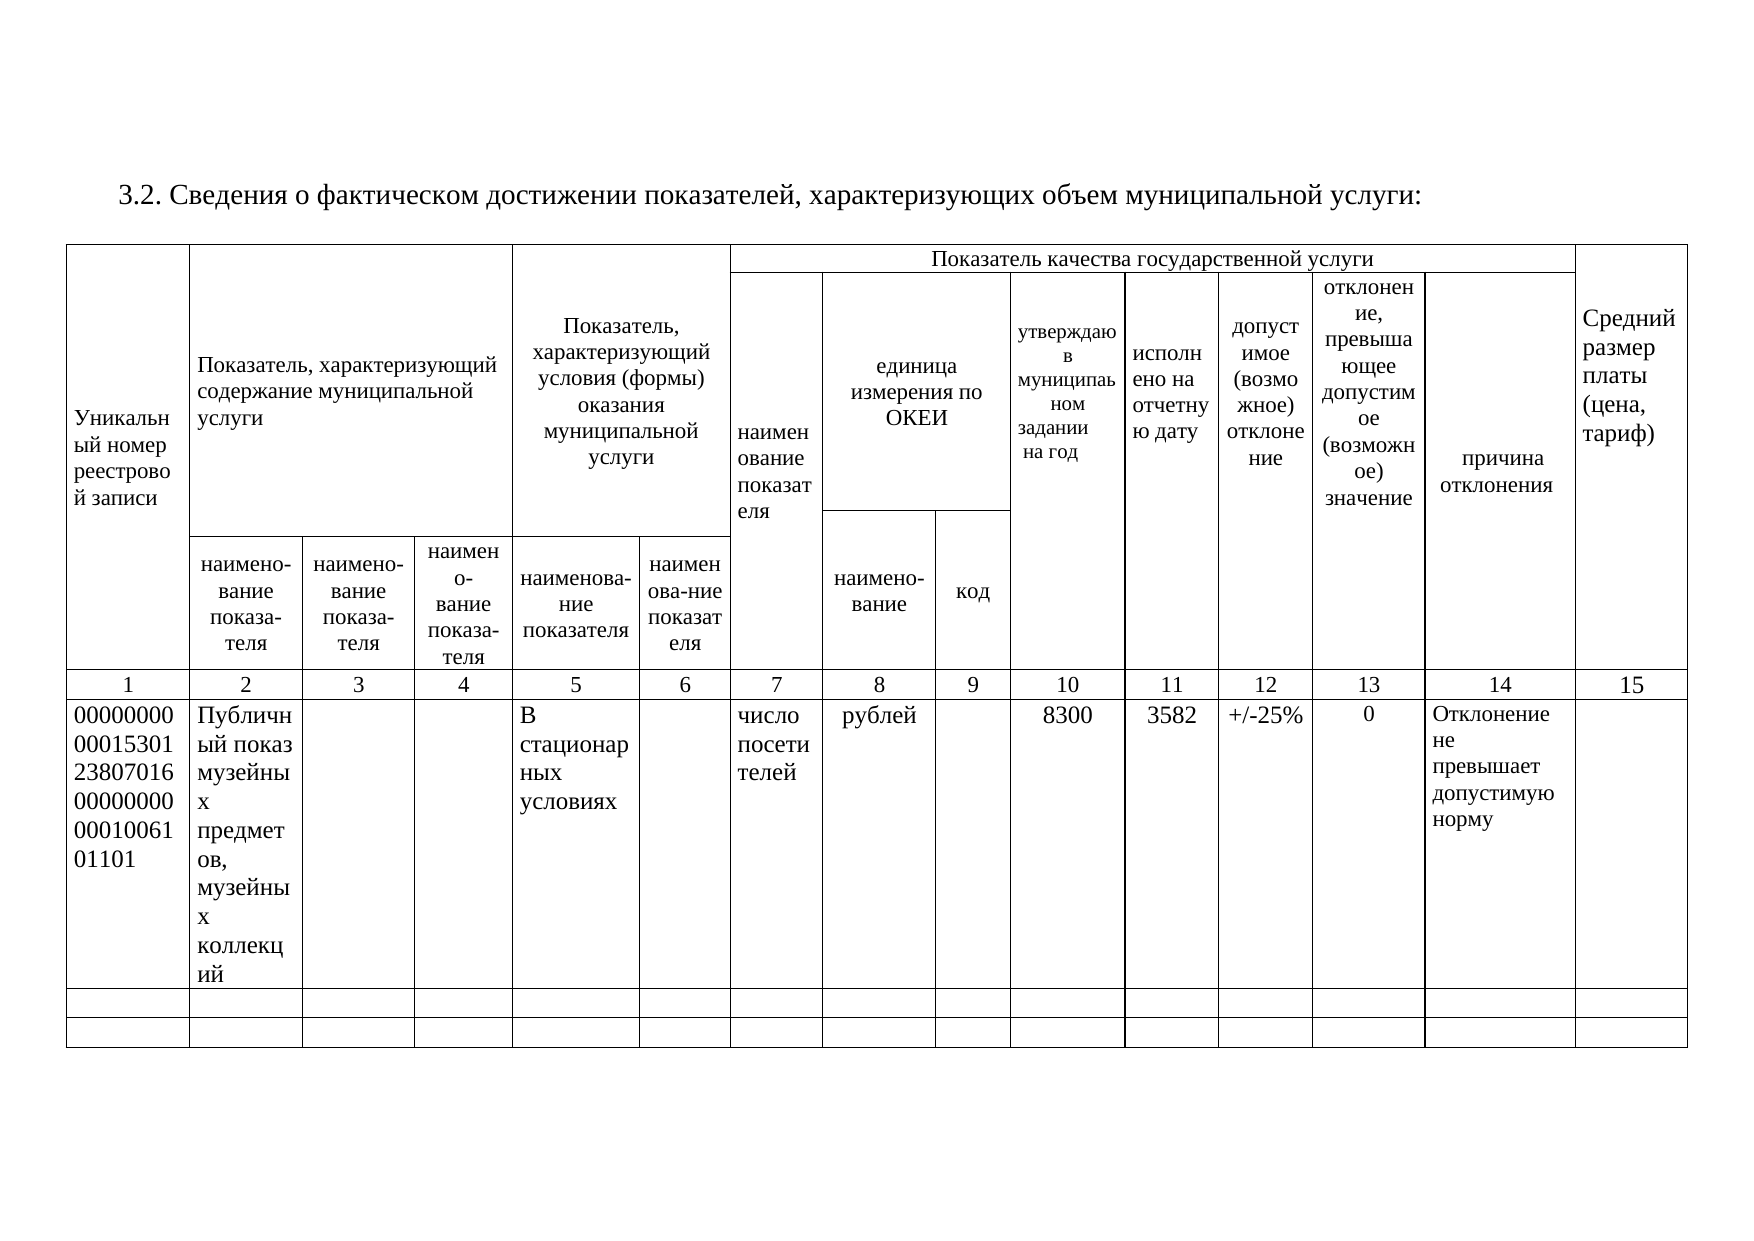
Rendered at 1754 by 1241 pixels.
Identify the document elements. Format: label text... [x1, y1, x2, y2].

table_cell рублей [823, 700, 935, 987]
table_cell число посетителей [731, 700, 822, 987]
table_cell [1126, 1018, 1218, 1047]
table_cell [1219, 510, 1312, 669]
table_cell единица измерения по ОКЕИ [823, 273, 1010, 510]
table_cell отклонение, превышающее допустимое (возможное) значение [1313, 273, 1424, 510]
table_cell [1011, 510, 1124, 669]
table_cell [303, 989, 414, 1017]
table_cell наимено- вание показа-теля [303, 537, 414, 669]
table_cell 12 [1219, 670, 1312, 699]
table_header Показатель, характеризующий содержание муниципальной услуги [190, 245, 512, 536]
table_cell [640, 989, 730, 1017]
table_cell наимено- вание показа-теля [415, 537, 512, 669]
table_cell 15 [1576, 670, 1687, 699]
table_cell 7 [731, 670, 822, 699]
table_cell [1126, 510, 1218, 669]
text 3.2. Сведения о фактическом достижении показателей, характеризующих объем муниципальной услуги: [118, 177, 1636, 211]
table_cell [1313, 510, 1424, 669]
table_cell [936, 700, 1010, 987]
table_cell 6 [640, 670, 730, 699]
table_cell 3 [303, 670, 414, 699]
table_cell наименова-ние показателя [513, 537, 639, 669]
table_cell +/-25% [1219, 700, 1312, 987]
table_cell 8 [823, 670, 935, 699]
table_cell причина отклонения [1426, 273, 1575, 669]
table_cell наименование показателя [731, 273, 822, 669]
table_cell [67, 989, 189, 1017]
table_cell [303, 1018, 414, 1047]
table_cell наименова-ние показателя [640, 537, 730, 669]
table_cell [190, 1018, 302, 1047]
table_cell код [936, 511, 1010, 669]
table_cell 1 [67, 670, 189, 699]
table_cell [303, 700, 414, 987]
table_cell [1313, 1018, 1424, 1047]
table_cell утверждаю в муниципаь ном задании на год [1011, 273, 1124, 510]
table_cell 11 [1126, 670, 1218, 699]
table_cell [1011, 1018, 1124, 1047]
table_cell наимено-вание [823, 511, 935, 669]
table_cell [823, 1018, 935, 1047]
table_header Уникальный номер реестровой записи [67, 245, 189, 669]
table_cell [1126, 989, 1218, 1017]
table_cell [1576, 700, 1687, 987]
table_cell [936, 989, 1010, 1017]
table_cell Отклонение не превышает допустимую норму [1426, 700, 1575, 987]
table_cell [640, 1018, 730, 1047]
table_cell [731, 1018, 822, 1047]
table_cell [640, 700, 730, 987]
table_cell 4 [415, 670, 512, 699]
table_cell исполнено на отчетную дату [1126, 273, 1218, 510]
table_cell [190, 989, 302, 1017]
table_cell допустимое (возможное) отклонение [1219, 273, 1312, 510]
table_cell [1576, 1018, 1687, 1047]
table_cell [823, 989, 935, 1017]
table_cell [1219, 989, 1312, 1017]
table_cell [67, 1018, 189, 1047]
table_cell [513, 989, 639, 1017]
table_cell [1426, 989, 1575, 1017]
table_cell 9 [936, 670, 1010, 699]
table_cell 2 [190, 670, 302, 699]
table_cell [1426, 1018, 1575, 1047]
table_cell [731, 989, 822, 1017]
table_cell [513, 1018, 639, 1047]
table_cell 14 [1426, 670, 1575, 699]
table_cell Публичный показ музейных предметов, музейных коллекций [190, 700, 302, 987]
table_cell В стационарных условиях [513, 700, 639, 987]
table_cell наимено- вание показа-теля [190, 537, 302, 669]
table_cell 13 [1313, 670, 1424, 699]
table_cell [1011, 989, 1124, 1017]
table_cell 000000000001530123807016000000000001006101101 [67, 700, 189, 987]
table_header Средний размер платы (цена, тариф) [1576, 245, 1687, 669]
table_cell [1313, 989, 1424, 1017]
table_cell [1576, 989, 1687, 1017]
table_cell 8300 [1011, 700, 1124, 987]
table_cell [415, 989, 512, 1017]
table_cell [415, 1018, 512, 1047]
table_cell [1219, 1018, 1312, 1047]
table_cell 5 [513, 670, 639, 699]
table_cell 10 [1011, 670, 1124, 699]
table_header Показатель качества государственной услуги [731, 245, 1575, 272]
table_cell [415, 700, 512, 987]
table_cell 3582 [1126, 700, 1218, 987]
table_header Показатель, характеризующий условия (формы) оказания муниципальной услуги [513, 245, 730, 536]
table_cell [936, 1018, 1010, 1047]
table_cell 0 [1313, 700, 1424, 987]
